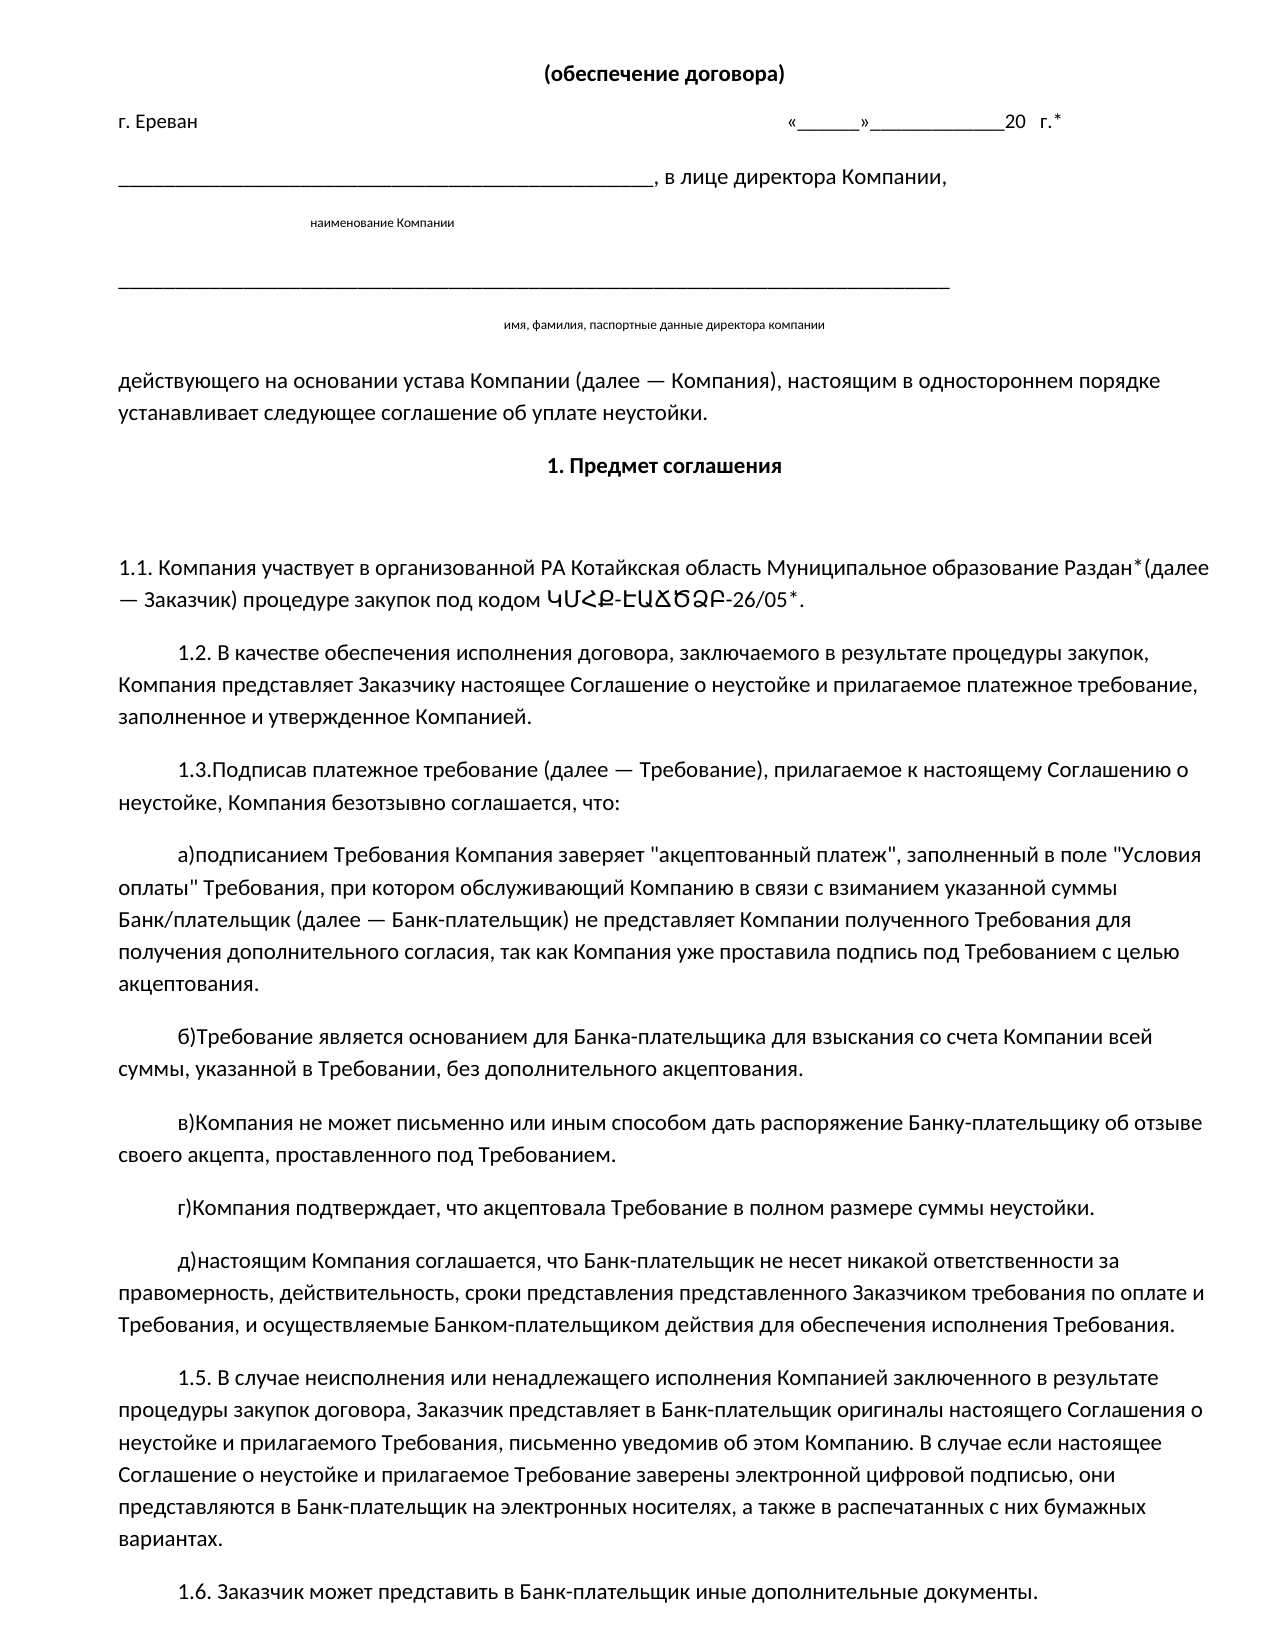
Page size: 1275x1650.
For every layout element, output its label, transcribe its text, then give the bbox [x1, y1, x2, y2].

text _______________________________________________, в лице директора Компании, [118, 162, 1211, 190]
text а)подписанием Требования Компания заверяет "акцептованный платеж", заполненный в поле "Условия оплаты" Требования, при котором обслуживающий Компанию в связи с взиманием указанной суммы Банк/плательщик (далее — Банк-плательщик) не представляет Компании полученного Требования для получения дополнительного согласия, так как Компания уже проставила подпись под Требованием с целью акцептования. [118, 841, 1211, 997]
text наименование Компании [310, 215, 1211, 243]
text 1.3.Подписав платежное требование (далее — Требование), прилагаемое к настоящему Соглашению о неустойке, Компания безотзывно соглашается, что: [118, 755, 1211, 816]
text 1.2. В качестве обеспечения исполнения договора, заключаемого в результате процедуры закупок, Компания представляет Заказчику настоящее Соглашение о неустойке и прилагаемое платежное требование, заполненное и утвержденное Компанией. [118, 638, 1211, 730]
text _________________________________________________________________________ [118, 264, 1211, 292]
text (обеспечение договора) [118, 59, 1211, 87]
text б)Требование является основанием для Банка-плательщика для взыскания со счета Компании всей суммы, указанной в Требовании, без дополнительного акцептования. [118, 1022, 1211, 1083]
text г)Компания подтверждает, что акцептовала Требование в полном размере суммы неустойки. [118, 1193, 1211, 1221]
text в)Компания не может письменно или иным способом дать распоряжение Банку-плательщику об отзыве своего акцепта, проставленного под Требованием. [118, 1108, 1211, 1168]
text 1. Предмет соглашения [118, 451, 1211, 479]
text 1.5. В случае неисполнения или ненадлежащего исполнения Компанией заключенного в результате процедуры закупок договора, Заказчик представляет в Банк-плательщик оригиналы настоящего Соглашения о неустойке и прилагаемого Требования, письменно уведомив об этом Компанию. В случае если настоящее Соглашение о неустойке и прилагаемое Требование заверены электронной цифровой подписью, они представляются в Банк-плательщик на электронных носителях, а также в распечатанных с них бумажных вариантах. [118, 1363, 1211, 1552]
text д)настоящим Компания соглашается, что Банк-плательщик не несет никакой ответственности за правомерность, действительность, сроки представления представленного Заказчиком требования по оплате и Требования, и осуществляемые Банком-плательщиком действия для обеспечения исполнения Требования. [118, 1246, 1211, 1338]
text действующего на основании устава Компании (далее — Компания), настоящим в одностороннем порядке устанавливает следующее соглашение об уплате неустойки. [118, 366, 1211, 426]
table_header г. Ереван [107, 108, 605, 162]
text 1.1. Компания участвует в организованной РА Котайкская область Муниципальное образование Раздан*(далее — Заказчик) процедуре закупок под кодом ԿՄՀՔ-ԷԱՃԾՁԲ-26/05*. [118, 553, 1211, 613]
text имя, фамилия, паспортные данные директора компании [118, 317, 1211, 345]
text 1.6. Заказчик может представить в Банк-плательщик иные дополнительные документы. [118, 1577, 1211, 1605]
table_header «______»_____________20 г.* [605, 108, 1074, 162]
